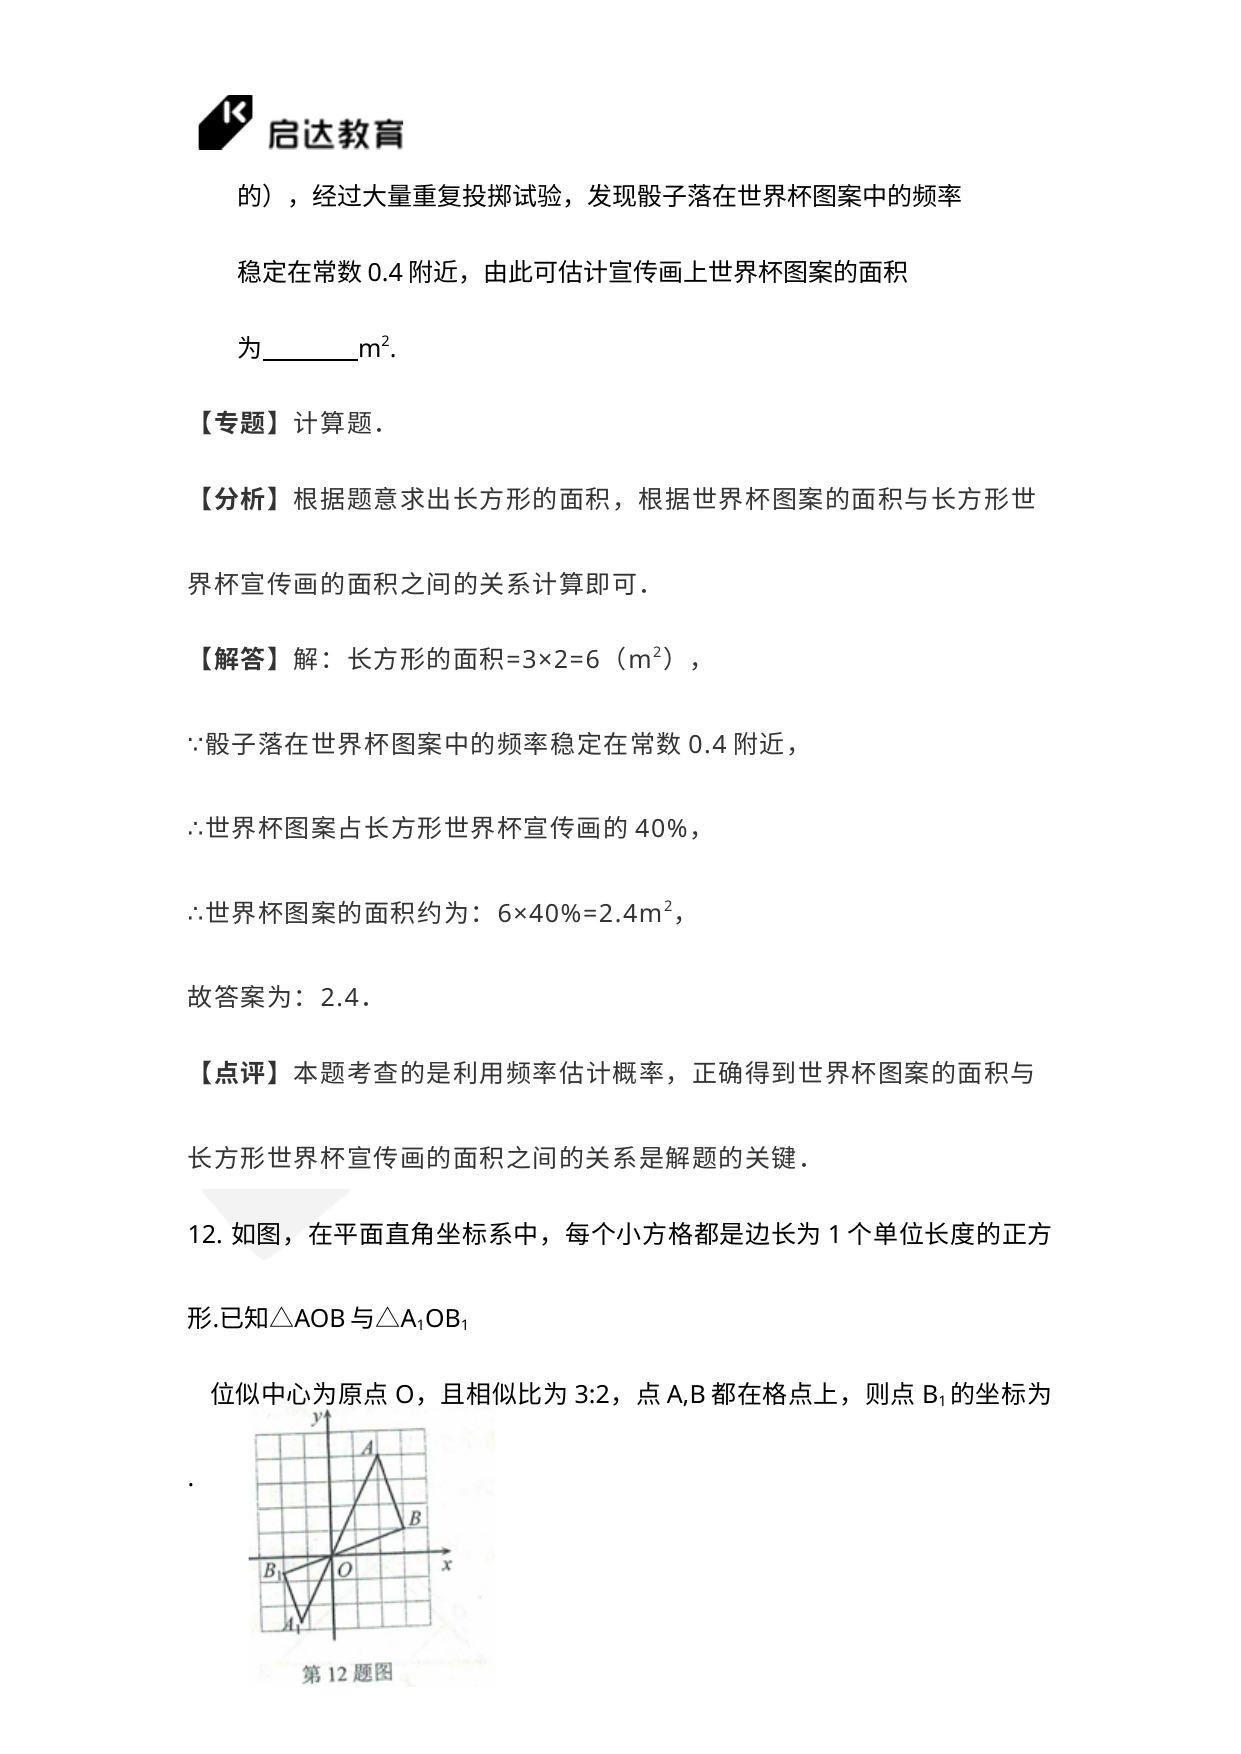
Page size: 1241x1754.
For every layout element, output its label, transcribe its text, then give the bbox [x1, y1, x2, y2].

text 的），经过大量重复投掷试验，发现骰子落在世界杯图案中的频率 [187, 162, 1053, 227]
text 【点评】本题考查的是利用频率估计概率，正确得到世界杯图案的面积与长方形世界杯宣传画的面积之间的关系是解题的关键． [187, 1039, 1053, 1189]
text 位似中心为原点O，且相似比为3:2，点A,B都在格点上，则点B1的坐标为 . [187, 1360, 1053, 1509]
text 【专题】计算题． [187, 389, 1053, 454]
text 【分析】根据题意求出长方形的面积，根据世界杯图案的面积与长方形世界杯宣传画的面积之间的关系计算即可． [187, 465, 1053, 615]
picture [248, 1407, 496, 1687]
text 12. 如图，在平面直角坐标系中，每个小方格都是边长为1个单位长度的正方形.已知△AOB与△A1OB1 [187, 1200, 1053, 1349]
picture [198, 95, 404, 150]
text 稳定在常数0.4附近，由此可估计宣传画上世界杯图案的面积 [187, 238, 1053, 303]
text 【解答】解：长方形的面积=3×2=6（m2）， ∵骰子落在世界杯图案中的频率稳定在常数0.4附近， ∴世界杯图案占长方形世界杯宣传画的40%， ∴世界杯图案的面积约为：6×40%=2.4m2， 故答案为：2.4． [187, 626, 1053, 1028]
text 为 m2. [187, 314, 1053, 379]
